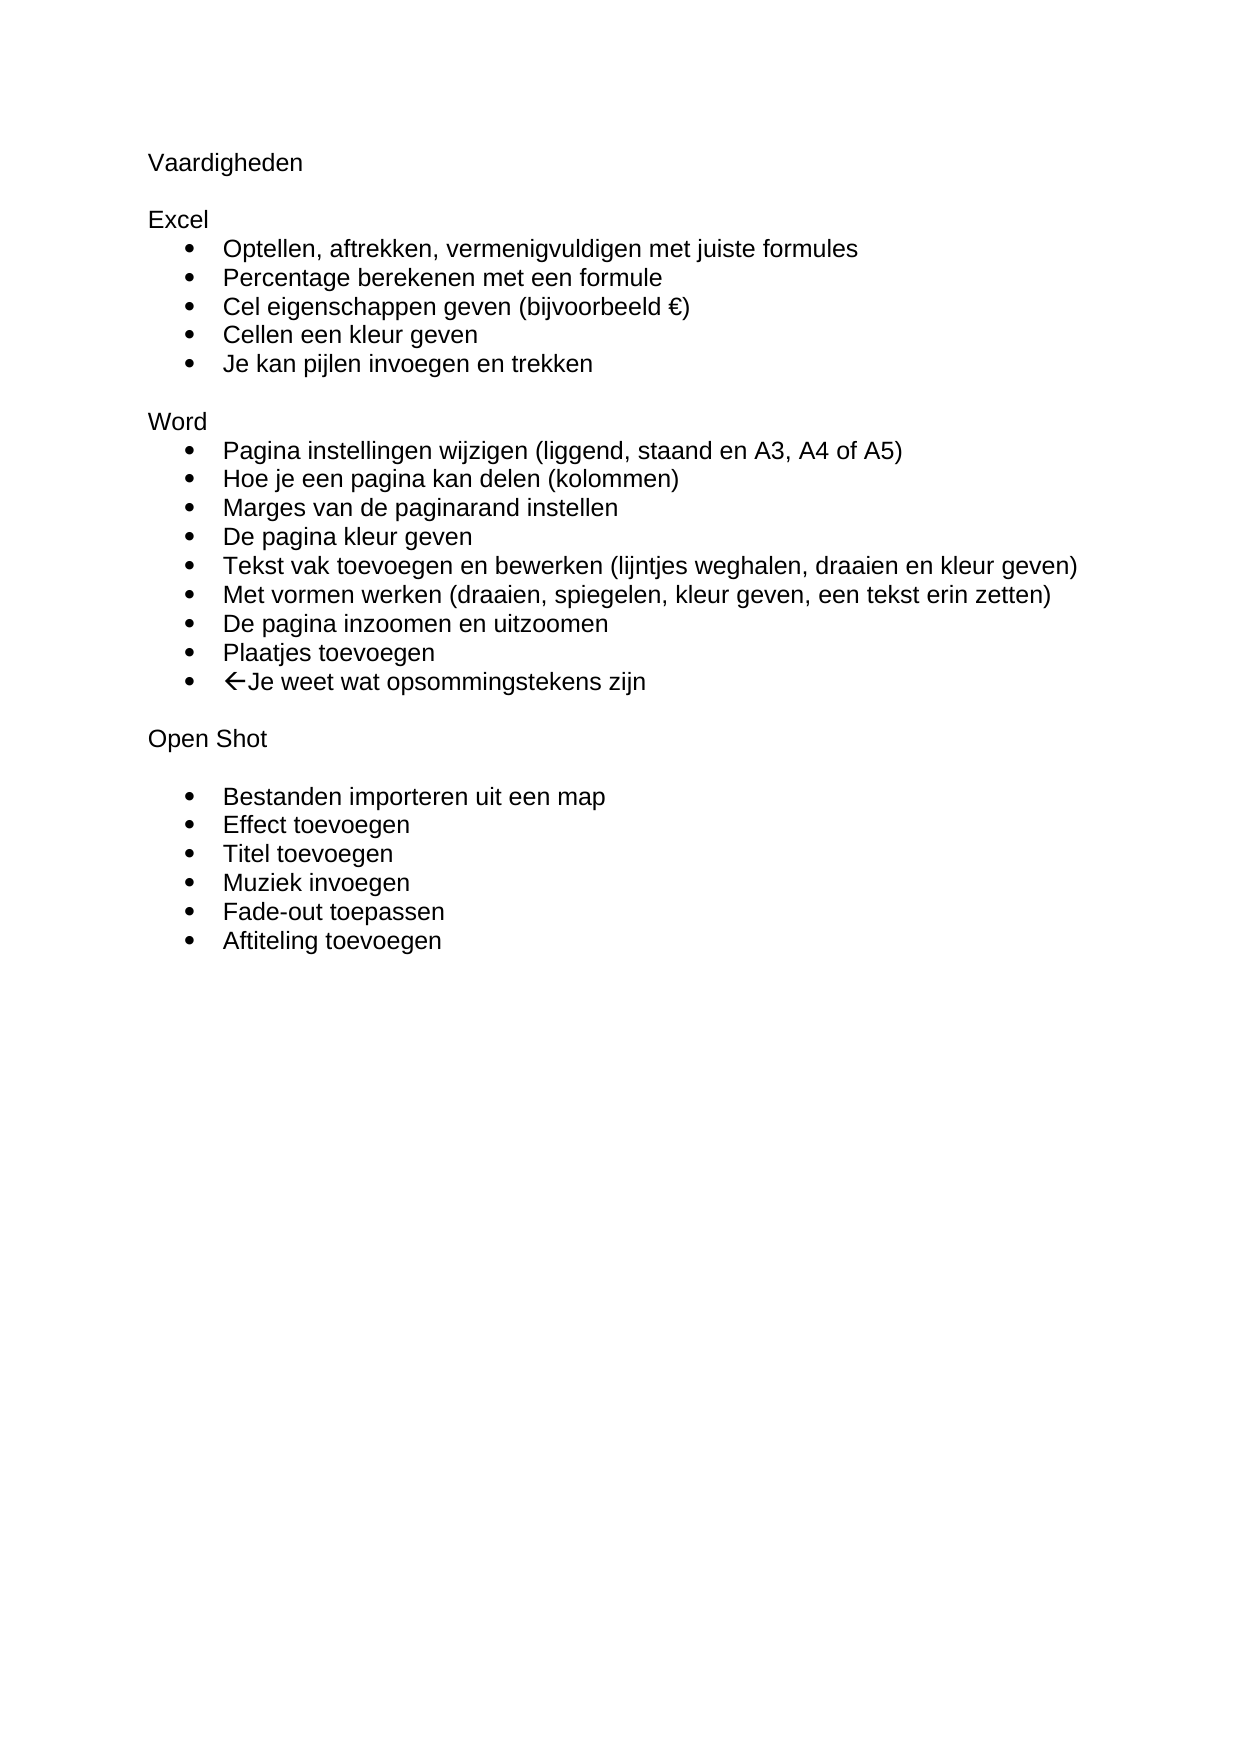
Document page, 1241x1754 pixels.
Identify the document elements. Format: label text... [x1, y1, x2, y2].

text Open Shot [148, 724, 1093, 753]
list Hoe je een pagina kan delen (kolommen) [185, 464, 1093, 493]
list Tekst vak toevoegen en bewerken (lijntjes weghalen, draaien en kleur geven) [185, 551, 1093, 580]
list Marges van de paginarand instellen [185, 493, 1093, 522]
list Muziek invoegen [185, 868, 1093, 897]
list Cellen een kleur geven [185, 320, 1093, 349]
list Percentage berekenen met een formule [185, 263, 1093, 292]
list Je weet wat opsommingstekens zijn [185, 666, 1093, 695]
list Met vormen werken (draaien, spiegelen, kleur geven, een tekst erin zetten) [185, 580, 1093, 609]
list Cel eigenschappen geven (bijvoorbeeld €) [185, 292, 1093, 320]
list Optellen, aftrekken, vermenigvuldigen met juiste formules [185, 234, 1093, 263]
text Excel [148, 205, 1093, 234]
list Fade-out toepassen [185, 897, 1093, 926]
text Vaardigheden [148, 148, 1093, 176]
list De pagina inzoomen en uitzoomen [185, 609, 1093, 638]
list Aftiteling toevoegen [185, 926, 1093, 955]
list Plaatjes toevoegen [185, 638, 1093, 666]
list Bestanden importeren uit een map [185, 782, 1093, 810]
list De pagina kleur geven [185, 522, 1093, 551]
list Pagina instellingen wijzigen (liggend, staand en A3, A4 of A5) [185, 436, 1093, 464]
list Effect toevoegen [185, 810, 1093, 839]
list Je kan pijlen invoegen en trekken [185, 349, 1093, 378]
list Titel toevoegen [185, 839, 1093, 868]
text Word [148, 407, 1093, 436]
